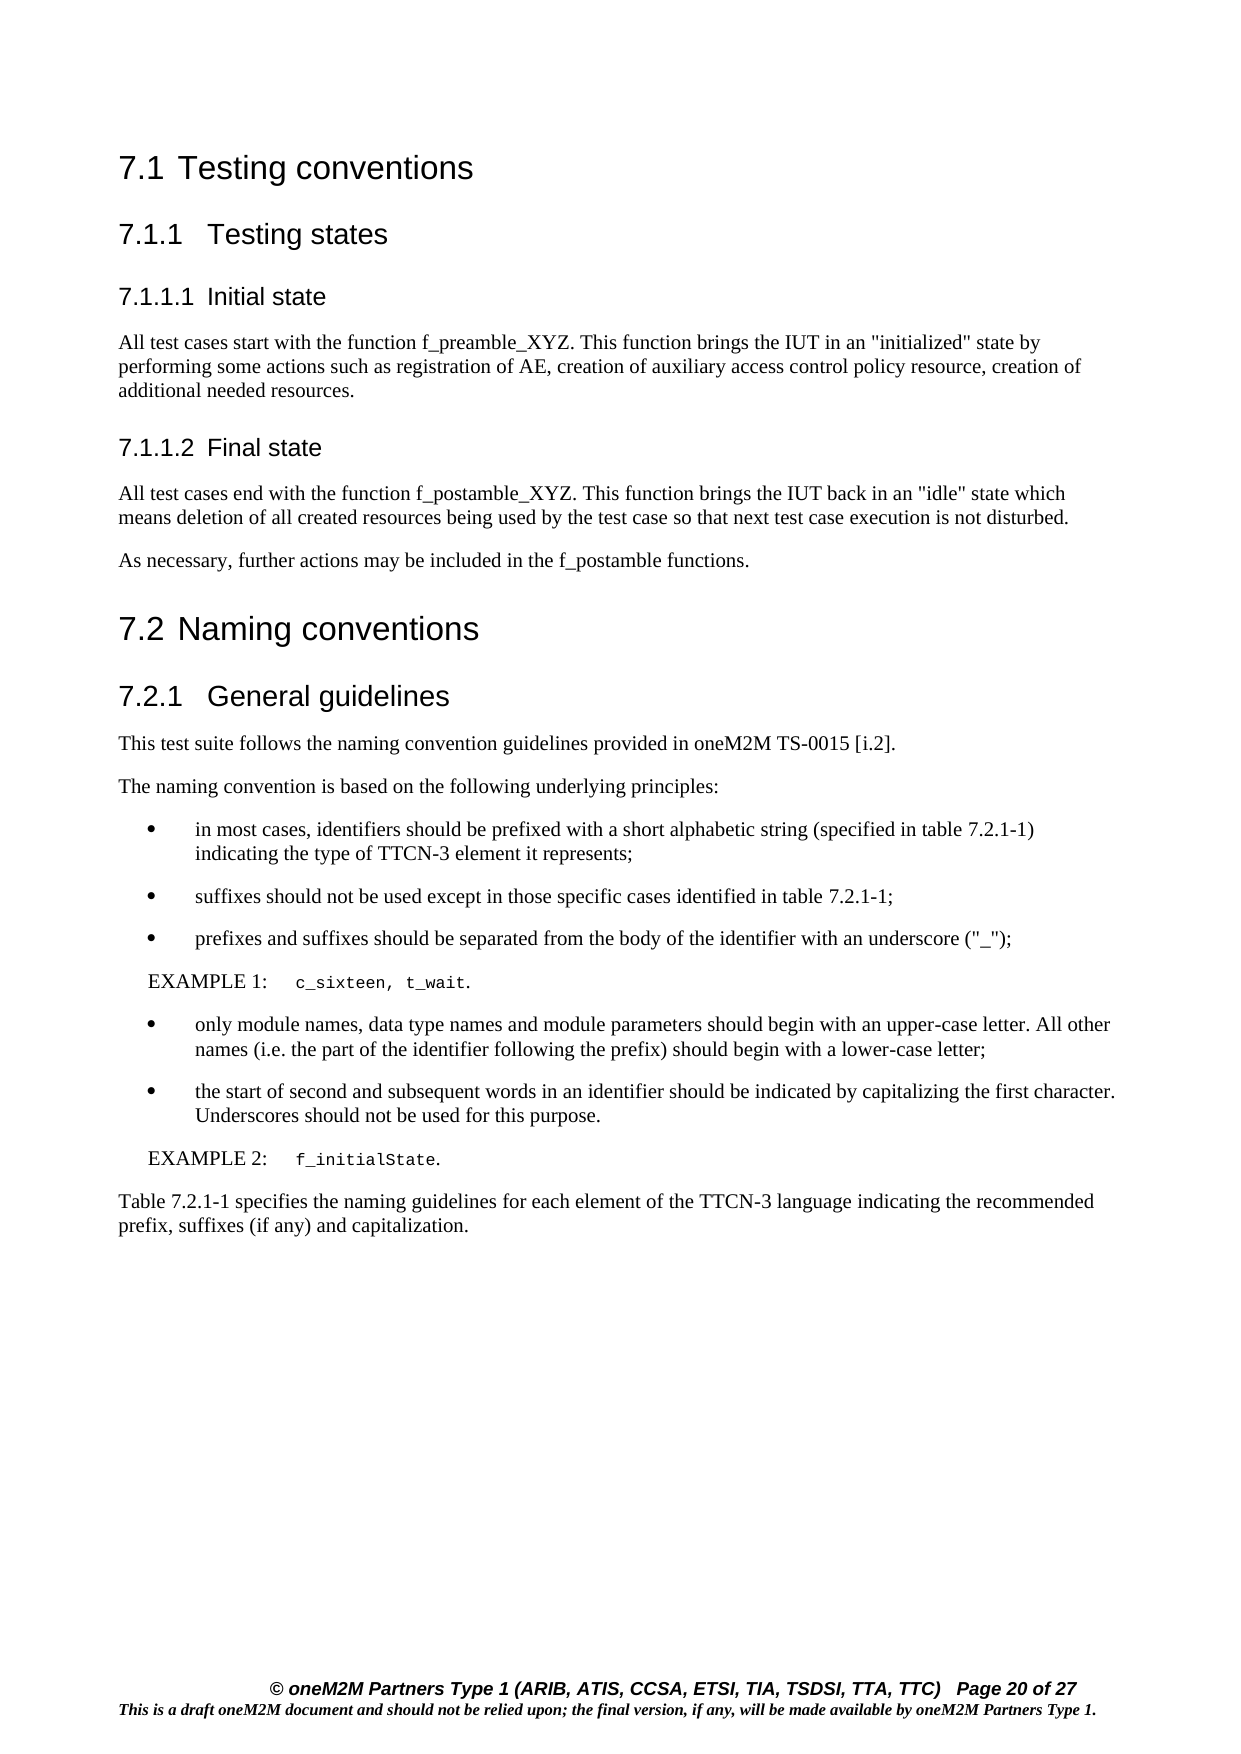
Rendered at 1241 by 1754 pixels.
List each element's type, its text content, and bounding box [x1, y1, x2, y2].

text This test suite follows the naming convention guidelines provided in oneM2M TS-0015 [i.2]. [118, 731, 1122, 755]
text All test cases end with the function f_postamble_XYZ. This function brings the IUT back in an "idle" state which means deletion of all created resources being used by the test case so that next test case execution is not disturbed. [118, 481, 1122, 529]
subtitle 7.2.1 General guidelines [118, 679, 1122, 712]
subtitle 7.2 Naming conventions [118, 609, 1122, 647]
text prefixes and suffixes should be separated from the body of the identifier with an underscore ("_"); [148, 926, 1122, 950]
text the start of second and subsequent words in an identifier should be indicated by capitalizing the first character. Underscores should not be used for this purpose. [148, 1079, 1122, 1127]
text Table 7.2.1-1 specifies the naming guidelines for each element of the TTCN-3 language indicating the recommended prefix, suffixes (if any) and capitalization. [118, 1189, 1122, 1237]
subtitle 7.1.1 Testing states [118, 217, 1122, 251]
subtitle 7.1.1.2 Final state [118, 433, 1122, 462]
text EXAMPLE 2: f_initialState. [148, 1146, 1122, 1171]
text only module names, data type names and module parameters should begin with an upper-case letter. All other names (i.e. the part of the identifier following the prefix) should begin with a lower-case letter; [148, 1012, 1122, 1061]
subtitle 7.1.1.1 Initial state [118, 282, 1122, 311]
text As necessary, further actions may be included in the f_postamble functions. [118, 547, 1122, 572]
text in most cases, identifiers should be prefixed with a short alphabetic string (specified in table 7.2.1-1) indicating the type of TTCN-3 element it represents; [148, 817, 1122, 865]
text All test cases start with the function f_preamble_XYZ. This function brings the IUT in an "initialized" state by performing some actions such as registration of AE, creation of auxiliary access control policy resource, creation of additional needed resources. [118, 330, 1122, 402]
text suffixes should not be used except in those specific cases identified in table 7.2.1-1; [148, 883, 1122, 908]
text The naming convention is based on the following underlying principles: [118, 774, 1122, 798]
subtitle 7.1 Testing conventions [118, 148, 1122, 186]
text EXAMPLE 1: c_sixteen, t_wait. [148, 969, 1122, 994]
